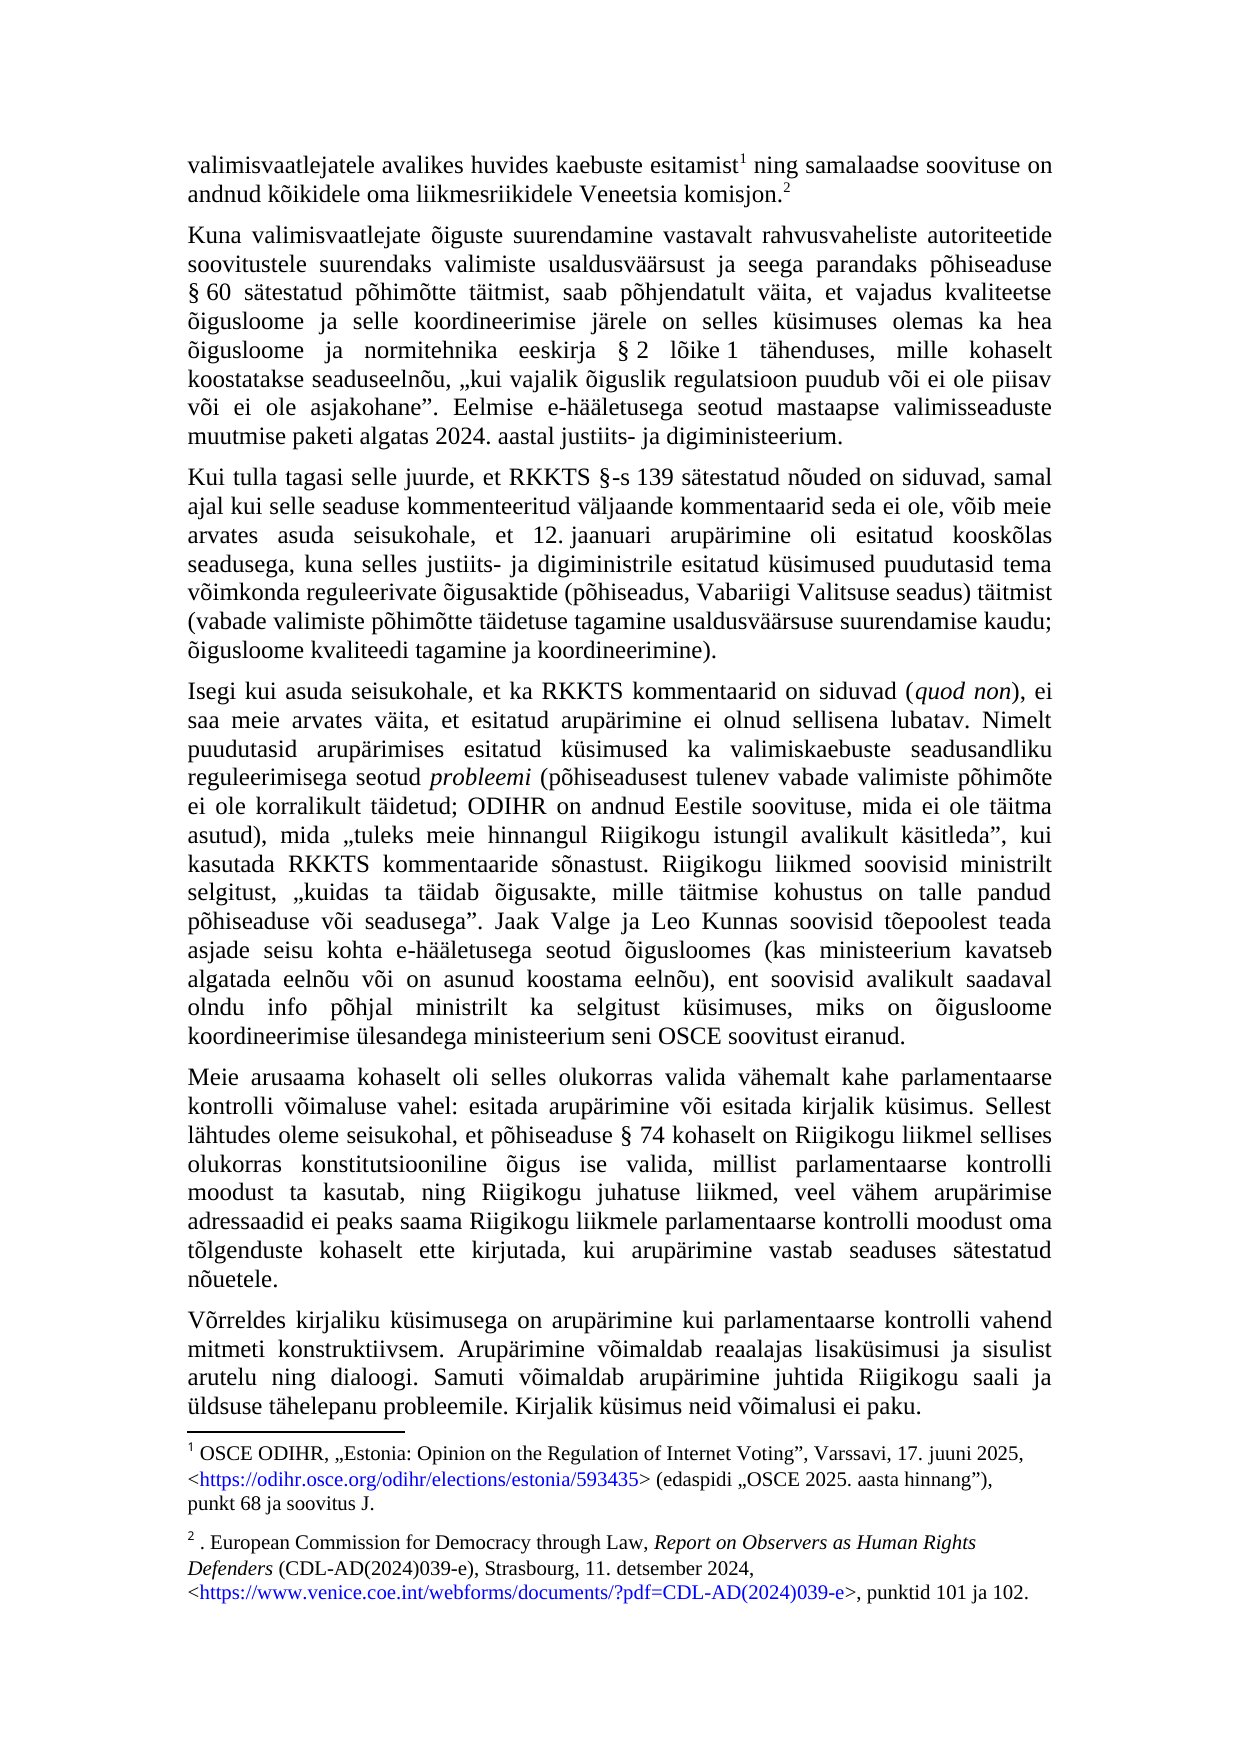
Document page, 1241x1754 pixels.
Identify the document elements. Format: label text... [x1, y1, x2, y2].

text Võrreldes kirjaliku küsimusega on arupärimine kui parlamentaarse kontrolli vahend mitmeti konstruktiivsem. Arupärimine võimaldab reaalajas lisaküsimusi ja sisulist arutelu ning dialoogi. Samuti võimaldab arupärimine juhtida Riigikogu saali ja üldsuse tähelepanu probleemile. Kirjalik küsimus neid võimalusi ei paku. [187, 1305, 1053, 1420]
text Kui tulla tagasi selle juurde, et RKKTS §-s 139 sätestatud nõuded on siduvad, samal ajal kui selle seaduse kommenteeritud väljaande kommentaarid seda ei ole, võib meie arvates asuda seisukohale, et 12. jaanuari arupärimine oli esitatud kooskõlas seadusega, kuna selles justiits- ja digiministrile esitatud küsimused puudutasid tema võimkonda reguleerivate õigusaktide (põhiseadus, Vabariigi Valitsuse seadus) täitmist (vabade valimiste põhimõtte täidetuse tagamine usaldusväärsuse suurendamise kaudu; õigusloome kvaliteedi tagamine ja koordineerimine). [187, 462, 1053, 664]
text Kuna valimisvaatlejate õiguste suurendamine vastavalt rahvusvaheliste autoriteetide soovitustele suurendaks valimiste usaldusväärsust ja seega parandaks põhiseaduse § 60 sätestatud põhimõtte täitmist, saab põhjendatult väita, et vajadus kvaliteetse õigusloome ja selle koordineerimise järele on selles küsimuses olemas ka hea õigusloome ja normitehnika eeskirja § 2 lõike 1 tähenduses, mille kohaselt koostatakse seaduseelnõu, „kui vajalik õiguslik regulatsioon puudub või ei ole piisav või ei ole asjakohane”. Eelmise e-hääletusega seotud mastaapse valimisseaduste muutmise paketi algatas 2024. aastal justiits- ja digiministeerium. [187, 220, 1053, 450]
text Meie arusaama kohaselt oli selles olukorras valida vähemalt kahe parlamentaarse kontrolli võimaluse vahel: esitada arupärimine või esitada kirjalik küsimus. Sellest lähtudes oleme seisukohal, et põhiseaduse § 74 kohaselt on Riigikogu liikmel sellises olukorras konstitutsiooniline õigus ise valida, millist parlamentaarse kontrolli moodust ta kasutab, ning Riigikogu juhatuse liikmed, veel vähem arupärimise adressaadid ei peaks saama Riigikogu liikmele parlamentaarse kontrolli moodust oma tõlgenduste kohaselt ette kirjutada, kui arupärimine vastab seaduses sätestatud nõuetele. [187, 1062, 1053, 1292]
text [187, 150, 1053, 207]
text Isegi kui asuda seisukohale, et ka RKKTS kommentaarid on siduvad (quod non), ei saa meie arvates väita, et esitatud arupärimine ei olnud sellisena lubatav. Nimelt puudutasid arupärimises esitatud küsimused ka valimiskaebuste seadusandliku reguleerimisega seotud probleemi (põhiseadusest tulenev vabade valimiste põhimõte ei ole korralikult täidetud; ODIHR on andnud Eestile soovituse, mida ei ole täitma asutud), mida „tuleks meie hinnangul Riigikogu istungil avalikult käsitleda”, kui kasutada RKKTS kommentaaride sõnastust. Riigikogu liikmed soovisid ministrilt selgitust, „kuidas ta täidab õigusakte, mille täitmise kohustus on talle pandud põhiseaduse või seadusega”. Jaak Valge ja Leo Kunnas soovisid tõepoolest teada asjade seisu kohta e-hääletusega seotud õigusloomes (kas ministeerium kavatseb algatada eelnõu või on asunud koostama eelnõu), ent soovisid avalikult saadaval olndu info põhjal ministrilt ka selgitust küsimuses, miks on õigusloome koordineerimise ülesandega ministeerium seni OSCE soovitust eiranud. [187, 676, 1053, 1050]
